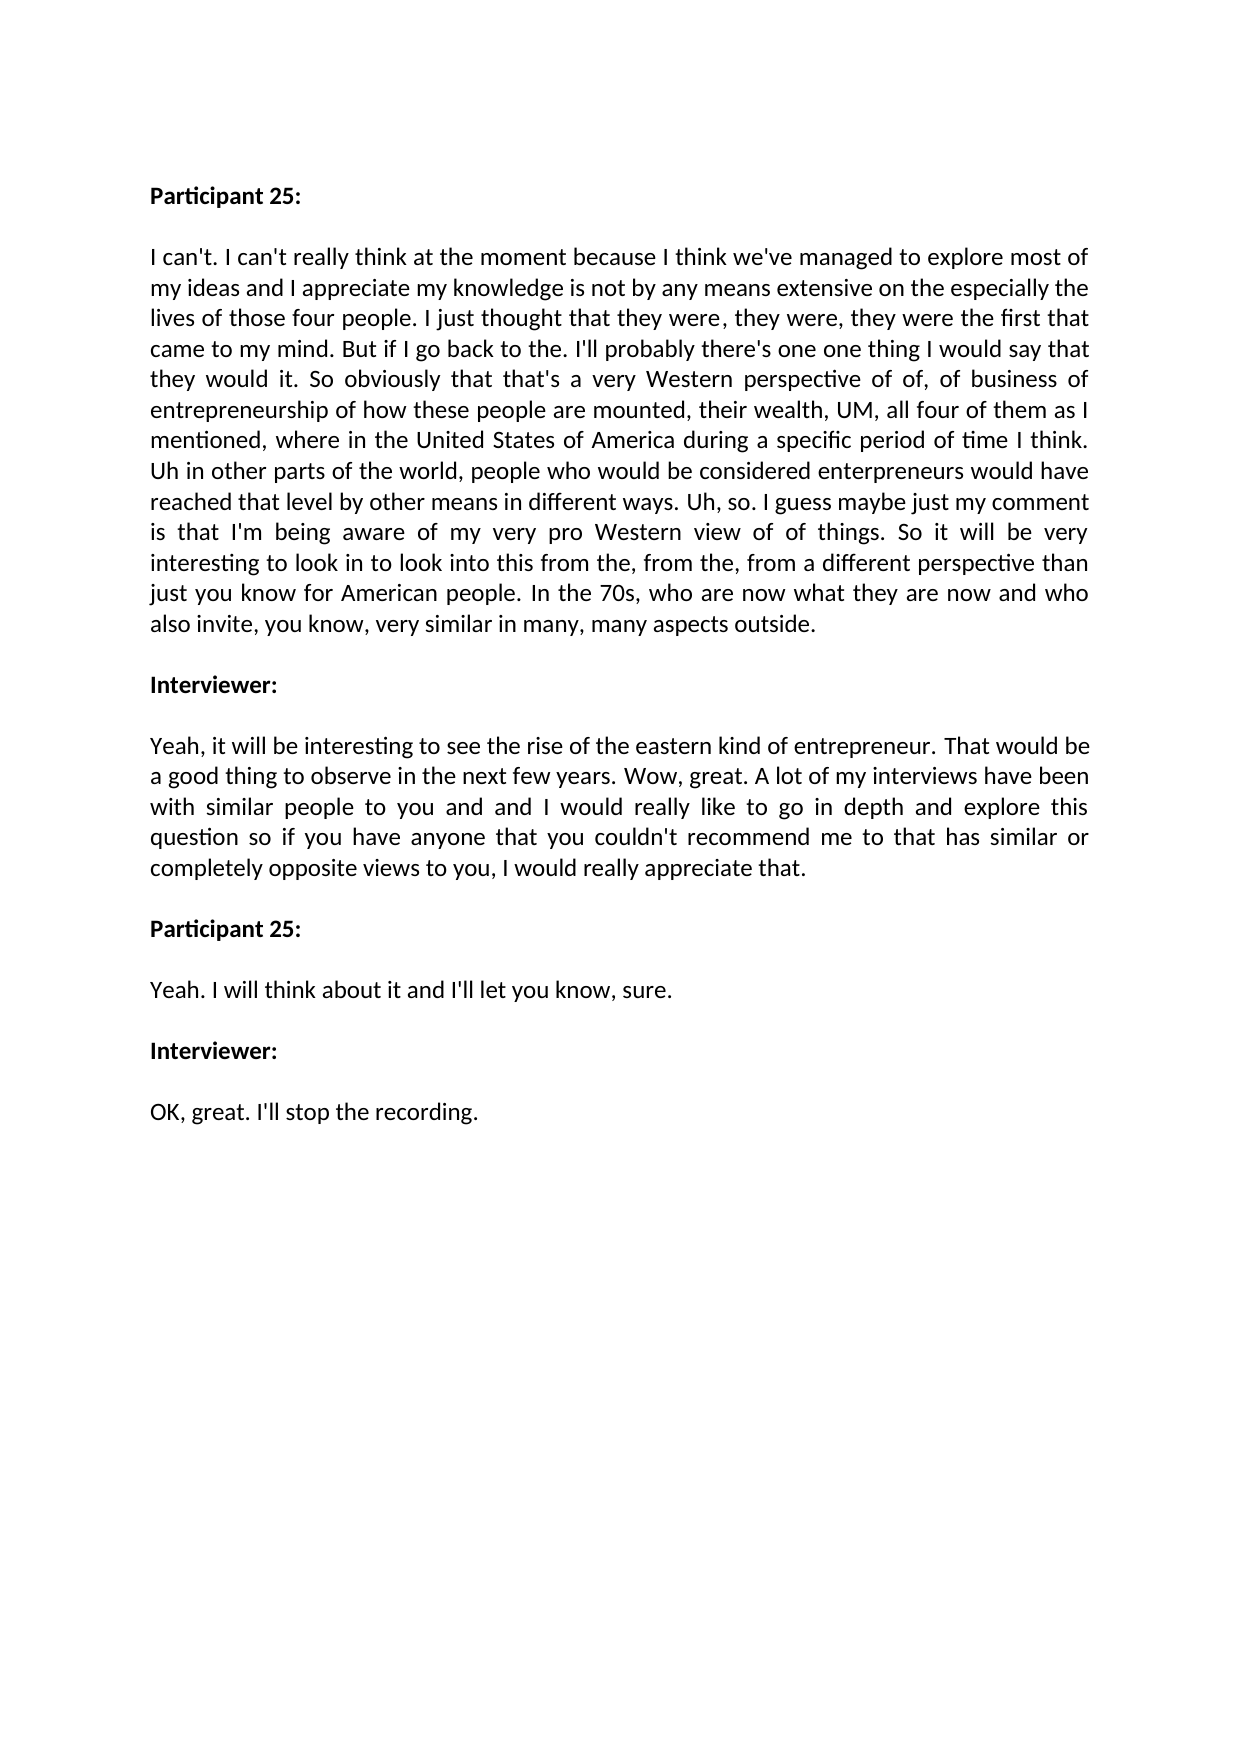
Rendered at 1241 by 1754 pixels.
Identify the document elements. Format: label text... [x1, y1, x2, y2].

text Participant 25: [150, 181, 1090, 211]
text OK, great. I'll stop the recording. [150, 1096, 1090, 1127]
text Interviewer: [150, 669, 1090, 699]
text I can't. I can't really think at the moment because I think we've managed to explore most of my ideas and I appreciate my knowledge is not by any means extensive on the especially the lives of those four people. I just thought that they were, they were, they were the first that came to my mind. But if I go back to the. I'll probably there's one one thing I would say that they would it. So obviously that that's a very Western perspective of of, of business of entrepreneurship of how these people are mounted, their wealth, UM, all four of them as I mentioned, where in the United States of America during a specific period of time I think. Uh in other parts of the world, people who would be considered enterpreneurs would have reached that level by other means in different ways. Uh, so. I guess maybe just my comment is that I'm being aware of my very pro Western view of of things. So it will be very interesting to look in to look into this from the, from the, from a different perspective than just you know for American people. In the 70s, who are now what they are now and who also invite, you know, very similar in many, many aspects outside. [150, 242, 1090, 638]
text Interviewer: [150, 1035, 1090, 1066]
text Yeah, it will be interesting to see the rise of the eastern kind of entrepreneur. That would be a good thing to observe in the next few years. Wow, great. A lot of my interviews have been with similar people to you and and I would really like to go in depth and explore this question so if you have anyone that you couldn't recommend me to that has similar or completely opposite views to you, I would really appreciate that. [150, 730, 1090, 882]
text Yeah. I will think about it and I'll let you know, sure. [150, 974, 1090, 1004]
text Participant 25: [150, 913, 1090, 943]
